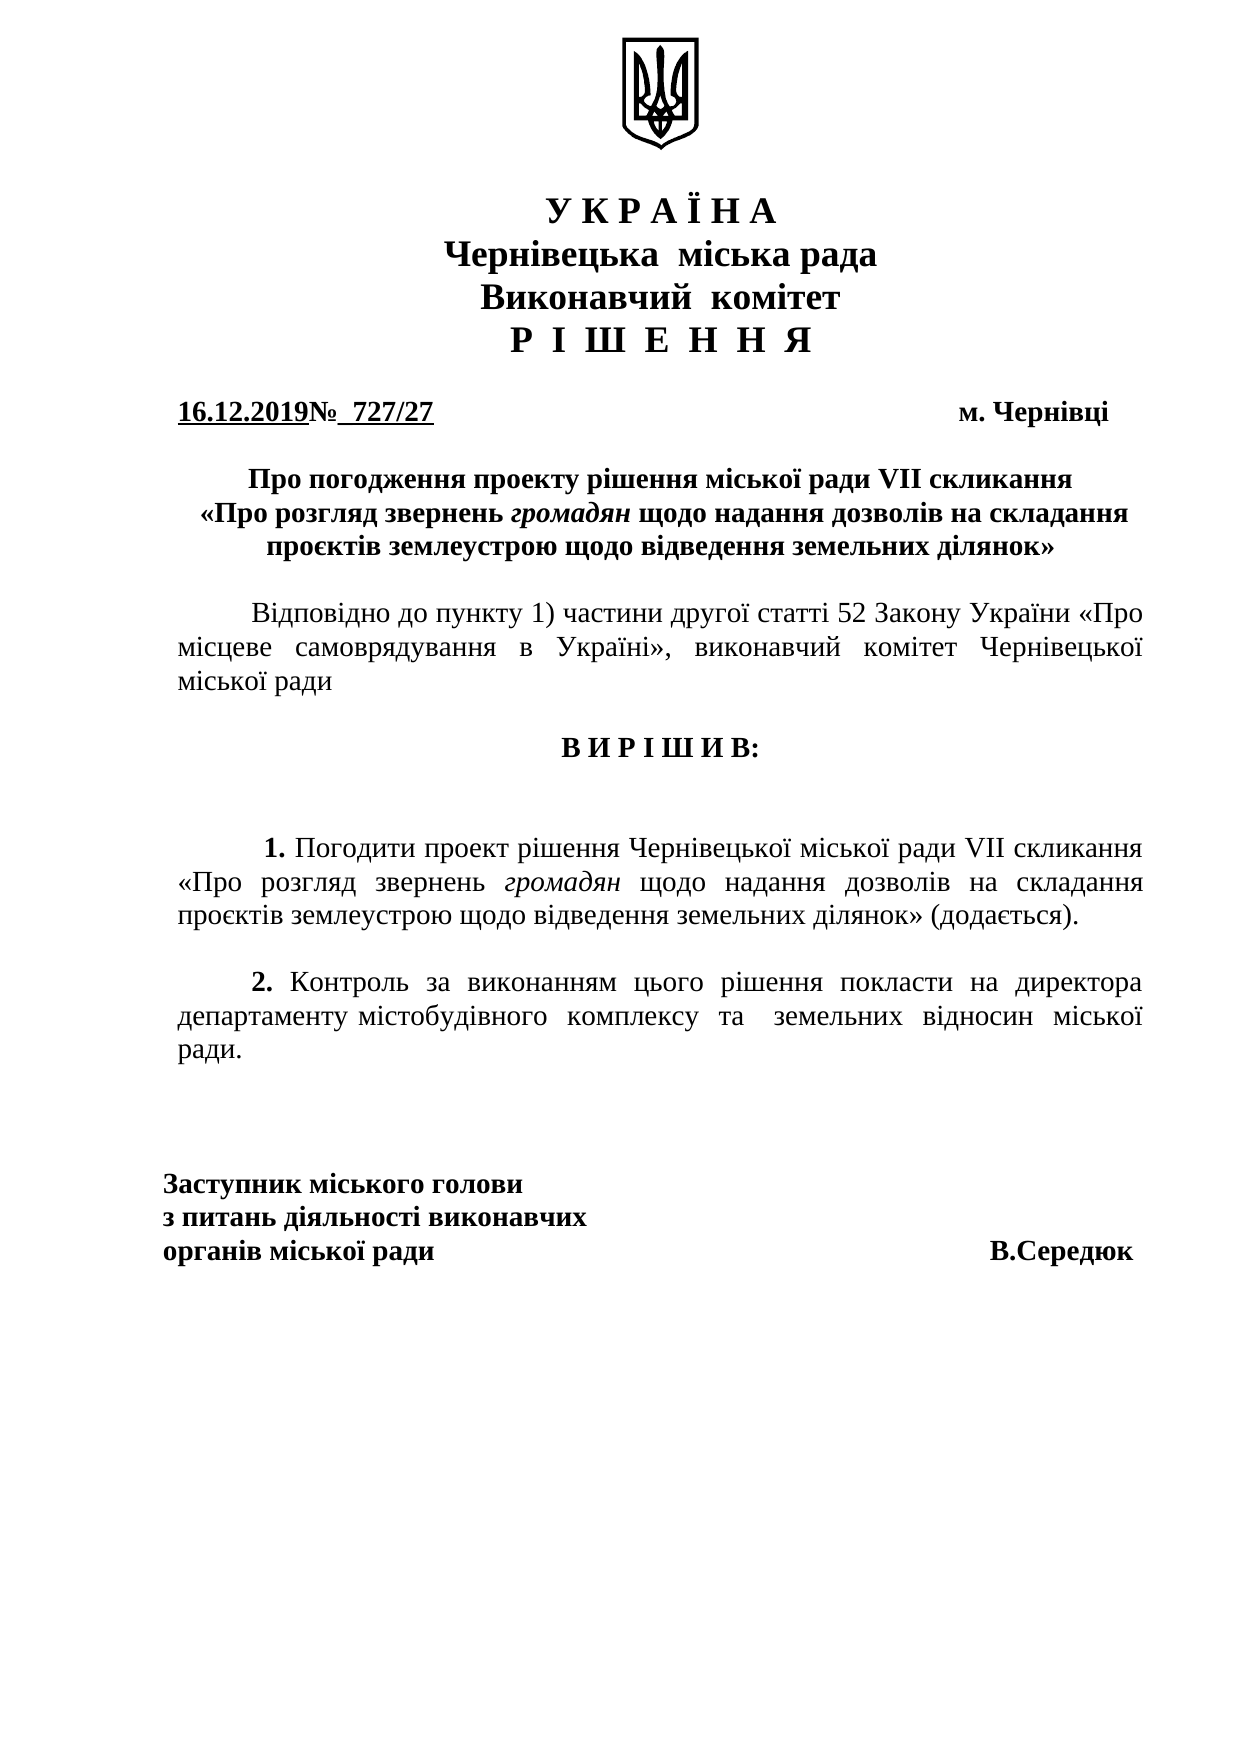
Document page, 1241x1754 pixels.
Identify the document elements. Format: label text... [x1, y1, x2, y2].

text 1. Погодити проект рішення Чернівецької міської ради VІІ скликання «Про розгляд звернень громадян щодо надання дозволів на складання проєктів землеустрою щодо відведення земельних ділянок» (додається). [177, 830, 1144, 931]
text Чернівецька міська рада [177, 231, 1144, 274]
text Відповідно до пункту 1) частини другої статті 52 Закону України «Про місцеве самоврядування в Україні», виконавчий комітет Чернівецької міської ради [177, 596, 1144, 696]
text Р І Ш Е Н Н Я [177, 318, 1144, 361]
table_header Про погодження проекту рішення міської ради VІІ скликання «Про розгляд звернень громадян щодо надання дозволів на складання проєктів землеустрою щодо відведення земельних ділянок» [159, 461, 1162, 596]
text 16.12.2019№_727/27 м. Чернівці [177, 394, 1144, 428]
text Заступник міського голови [163, 1166, 1144, 1199]
text 2. Контроль за виконанням цього рішення покласти на директора департаменту містобудівного комплексу та земельних відносин міської ради. [177, 964, 1144, 1065]
text Виконавчий комітет [177, 274, 1144, 318]
text В И Р І Ш И В: [177, 730, 1144, 763]
text органів міської ради В.Середюк [163, 1233, 1144, 1266]
text з питань діяльності виконавчих [163, 1199, 1144, 1233]
text У К Р А Ї Н А [177, 188, 1144, 231]
